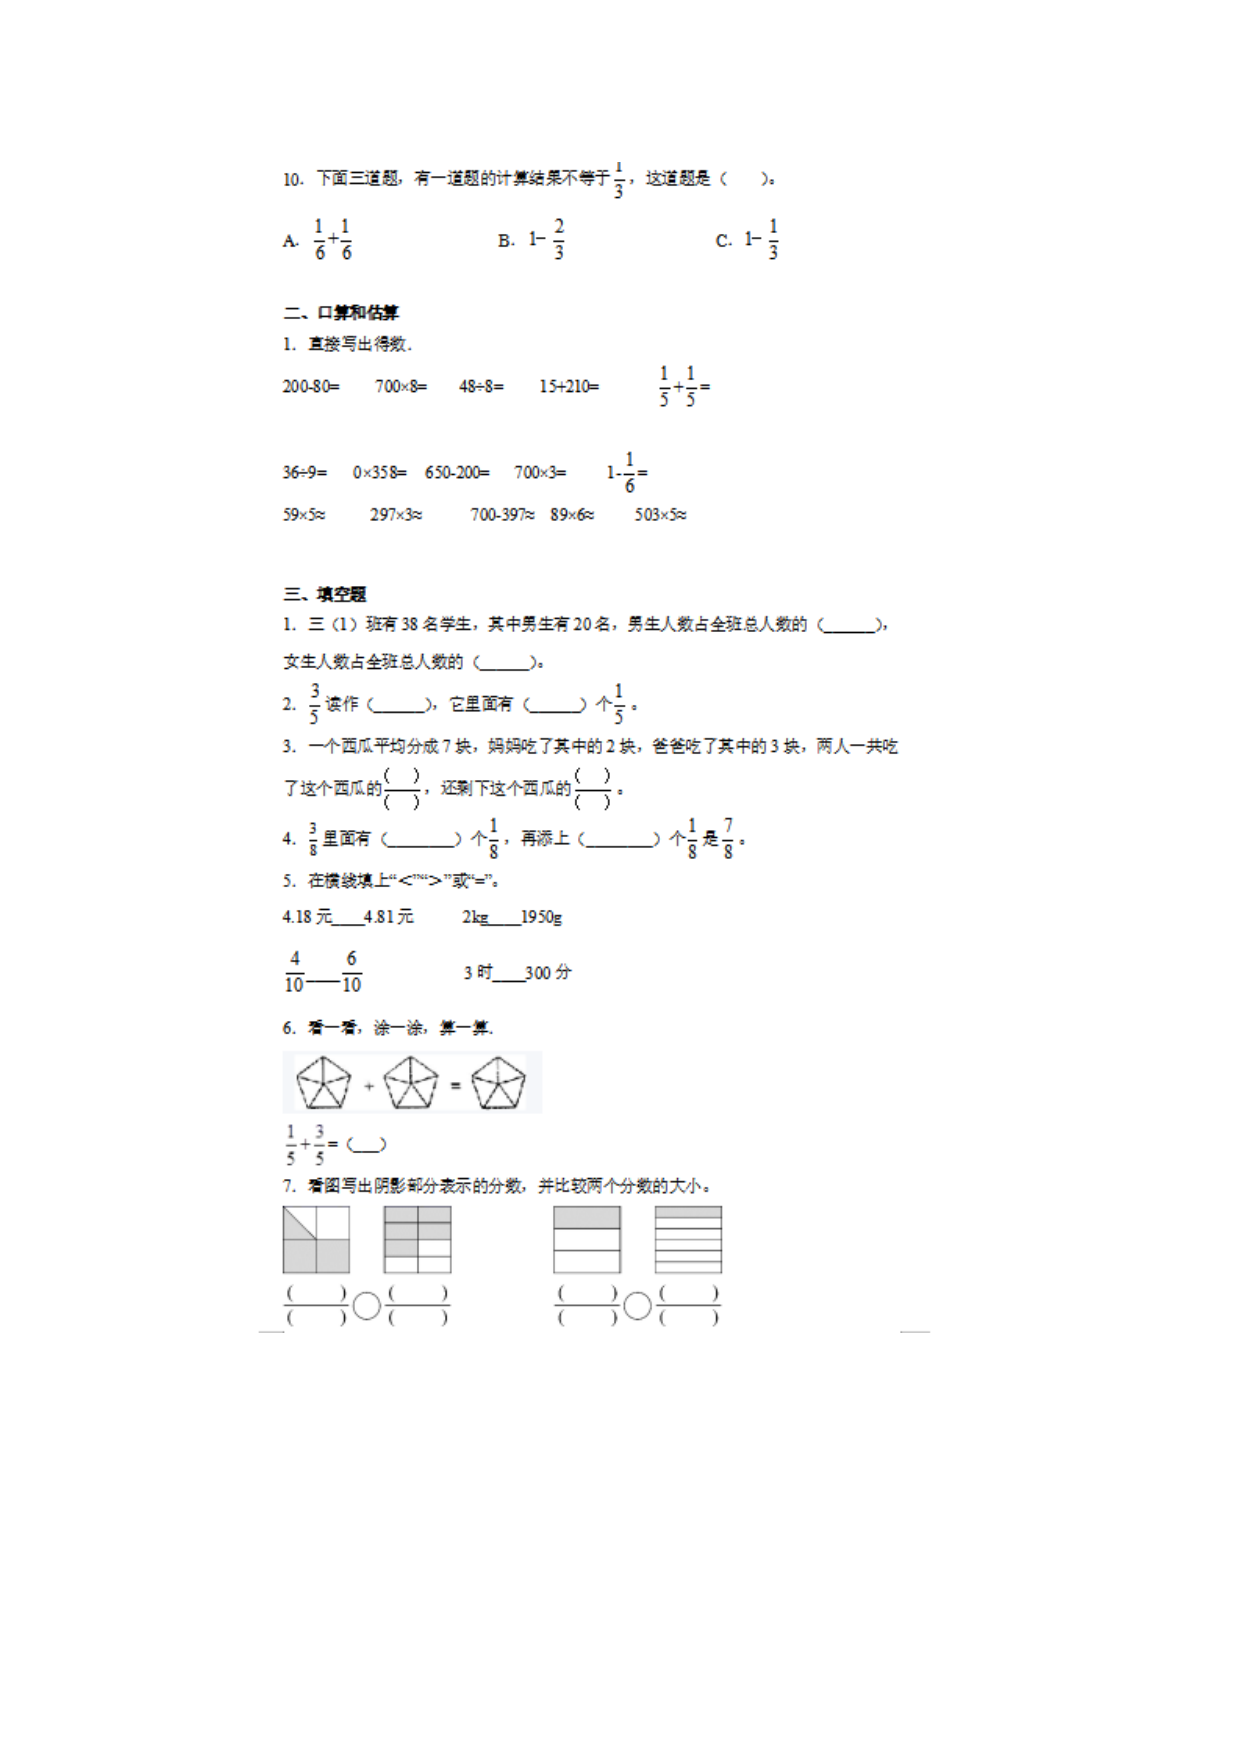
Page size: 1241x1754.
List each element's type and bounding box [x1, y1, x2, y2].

picture [258, 162, 982, 1333]
